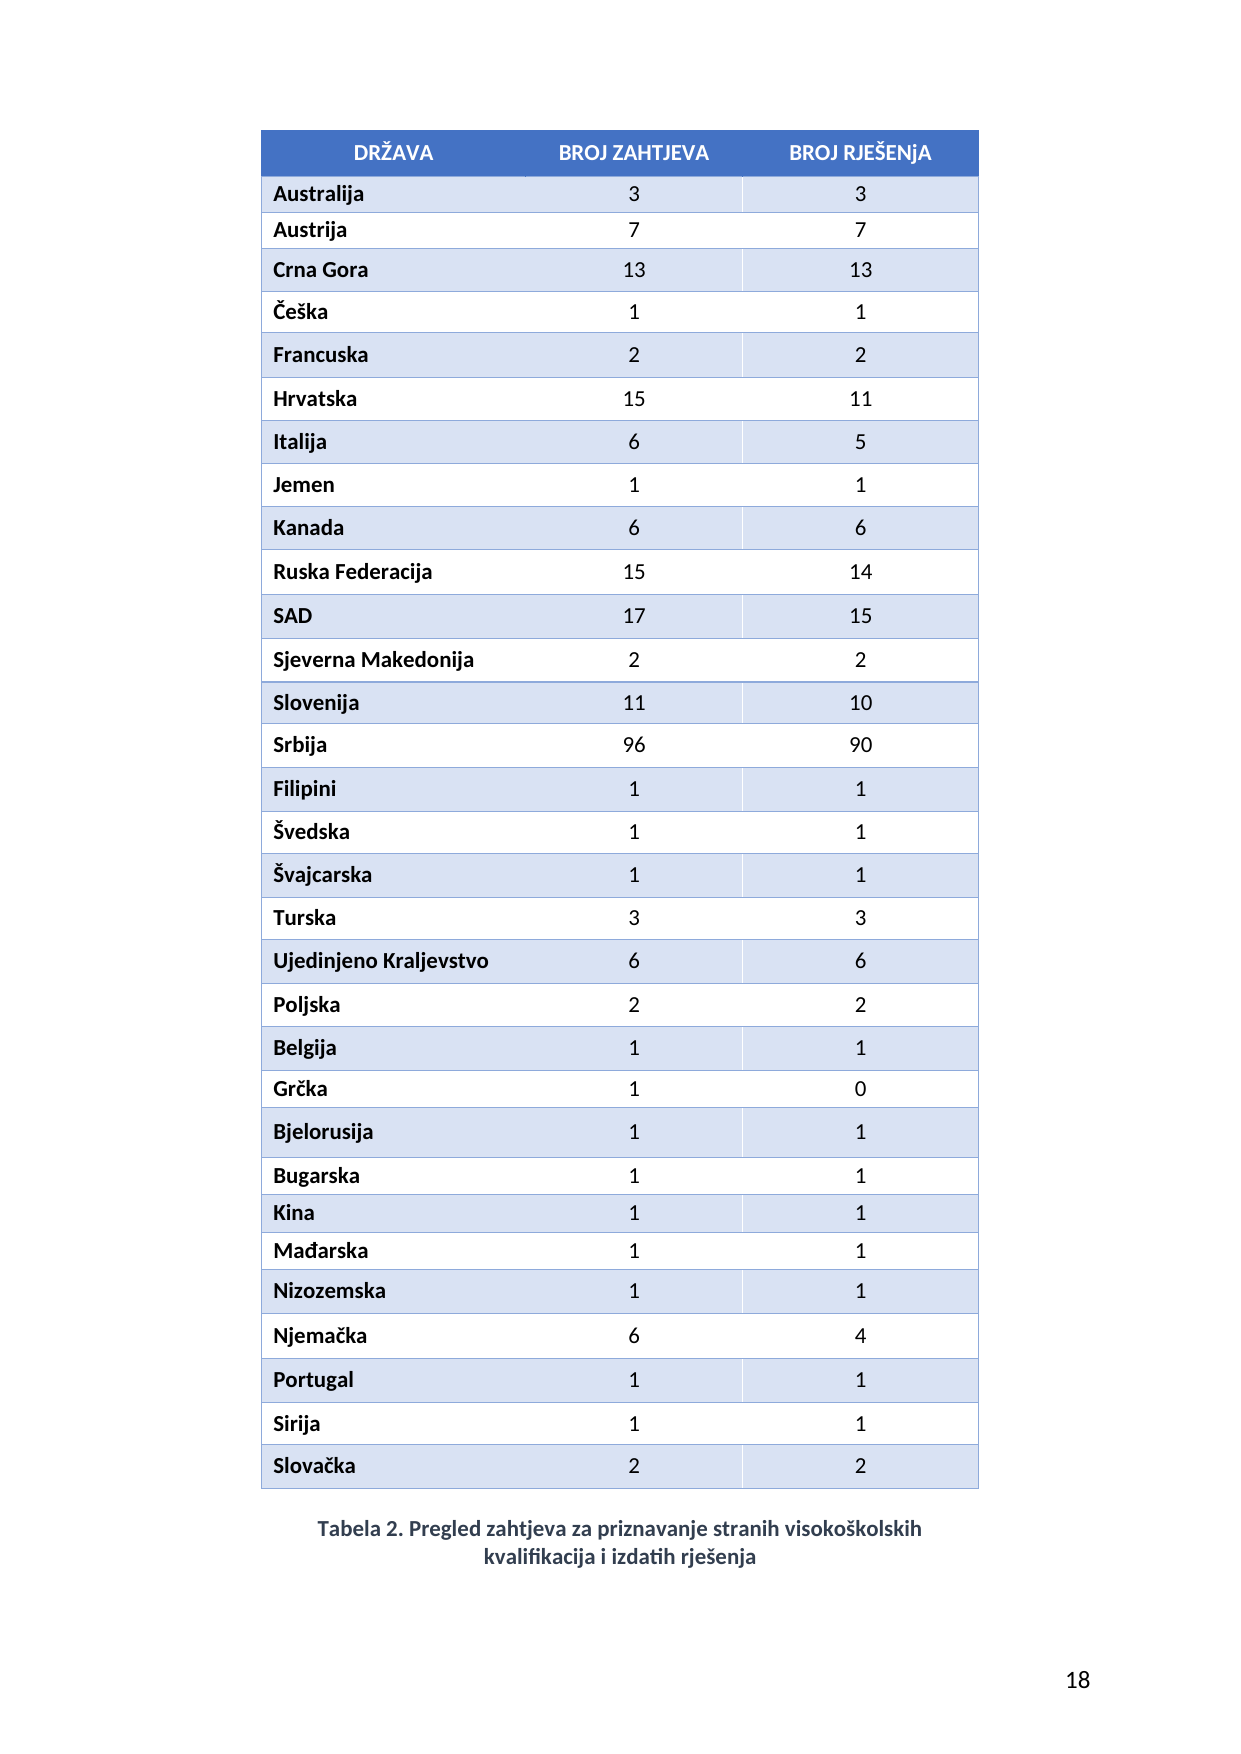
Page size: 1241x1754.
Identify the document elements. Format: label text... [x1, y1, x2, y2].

table_cell 1 [743, 1027, 978, 1070]
table_cell SAD [262, 595, 525, 638]
table_cell Poljska [262, 984, 525, 1026]
table_cell 1 [743, 464, 978, 506]
table_cell 6 [525, 507, 742, 549]
table_cell 6 [743, 940, 978, 983]
table_cell 2 [525, 984, 742, 1026]
table_cell 6 [743, 507, 978, 549]
table_cell 2 [743, 1445, 978, 1488]
table_cell 1 [743, 1195, 978, 1232]
table_cell 0 [743, 1071, 978, 1107]
table_cell Austrija [262, 213, 525, 248]
table_cell 10 [743, 683, 978, 723]
text kvalifikacija i izdatih rješenja [150, 1542, 1090, 1570]
table_cell 14 [743, 550, 978, 594]
table_header DRŽAVA [262, 131, 525, 176]
table_cell 1 [743, 1403, 978, 1444]
table_cell Češka [262, 292, 525, 332]
table_cell 1 [525, 854, 742, 897]
table_cell Srbija [262, 724, 525, 767]
table_cell 3 [743, 177, 978, 212]
table_cell Hrvatska [262, 378, 525, 420]
table_cell Švajcarska [262, 854, 525, 897]
table_cell 1 [525, 1108, 742, 1157]
table_cell 6 [525, 1314, 742, 1358]
table_cell 1 [743, 854, 978, 897]
table_cell 1 [743, 1108, 978, 1157]
table_cell 3 [525, 898, 742, 939]
table_cell 96 [525, 724, 742, 767]
table_header BROJ ZAHTJEVA [526, 131, 742, 176]
table_cell 17 [525, 595, 742, 638]
table_cell 1 [743, 1359, 978, 1402]
table_cell 1 [525, 1403, 742, 1444]
table_cell 15 [743, 595, 978, 638]
table_cell 15 [525, 378, 742, 420]
table_cell 1 [525, 1027, 742, 1070]
table_cell 2 [525, 639, 742, 681]
table_cell 7 [743, 213, 978, 248]
table_cell Mađarska [262, 1233, 525, 1269]
table_cell 2 [525, 333, 742, 377]
table_cell Francuska [262, 333, 525, 377]
table_cell 13 [743, 249, 978, 291]
table_cell 1 [525, 292, 742, 332]
table_cell 6 [525, 421, 742, 463]
table_cell Belgija [262, 1027, 525, 1070]
table_cell 1 [525, 1071, 742, 1107]
table_cell Ujedinjeno Kraljevstvo [262, 940, 525, 983]
table_cell 1 [743, 768, 978, 811]
table_cell 3 [525, 177, 742, 212]
table_cell Kina [262, 1195, 525, 1232]
table_header BROJ RJEŠENjA [743, 131, 978, 176]
table_cell Ruska Federacija [262, 550, 525, 594]
table_cell Filipini [262, 768, 525, 811]
table_cell Portugal [262, 1359, 525, 1402]
table_cell 1 [743, 812, 978, 853]
table_cell 1 [525, 464, 742, 506]
table_cell 7 [525, 213, 742, 248]
table_cell 2 [743, 333, 978, 377]
table_cell 1 [743, 292, 978, 332]
table_cell 1 [525, 1158, 742, 1194]
table_cell Švedska [262, 812, 525, 853]
table_cell Grčka [262, 1071, 525, 1107]
table_cell Slovenija [262, 683, 525, 723]
table_cell Italija [262, 421, 525, 463]
table_cell 3 [743, 898, 978, 939]
table_cell 15 [525, 550, 742, 594]
table_cell 6 [525, 940, 742, 983]
table_cell 5 [743, 421, 978, 463]
table_cell 1 [525, 768, 742, 811]
table_cell Nizozemska [262, 1270, 525, 1313]
table_cell Bjelorusija [262, 1108, 525, 1157]
table_cell Njemačka [262, 1314, 525, 1358]
table_cell 4 [743, 1314, 978, 1358]
text Tabela 2. Pregled zahtjeva za priznavanje stranih visokoškolskih [150, 1514, 1090, 1542]
table_cell 1 [743, 1158, 978, 1194]
table_cell Jemen [262, 464, 525, 506]
table_cell Bugarska [262, 1158, 525, 1194]
table_cell Kanada [262, 507, 525, 549]
table_cell 1 [525, 1270, 742, 1313]
table_cell 2 [743, 639, 978, 681]
table_cell 11 [743, 378, 978, 420]
table_cell 11 [525, 683, 742, 723]
table_cell 1 [525, 812, 742, 853]
table_cell 1 [743, 1233, 978, 1269]
table_cell 2 [743, 984, 978, 1026]
table_cell 90 [743, 724, 978, 767]
table_cell Slovačka [262, 1445, 525, 1488]
table_cell 13 [525, 249, 742, 291]
table_cell 1 [525, 1233, 742, 1269]
table_cell 1 [525, 1359, 742, 1402]
table_cell Sjeverna Makedonija [262, 639, 525, 681]
table_cell Sirija [262, 1403, 525, 1444]
table_cell Crna Gora [262, 249, 525, 291]
table_cell Australija [262, 177, 525, 212]
table_cell Turska [262, 898, 525, 939]
table_cell 1 [743, 1270, 978, 1313]
table_cell 2 [525, 1445, 742, 1488]
table_cell 1 [525, 1195, 742, 1232]
